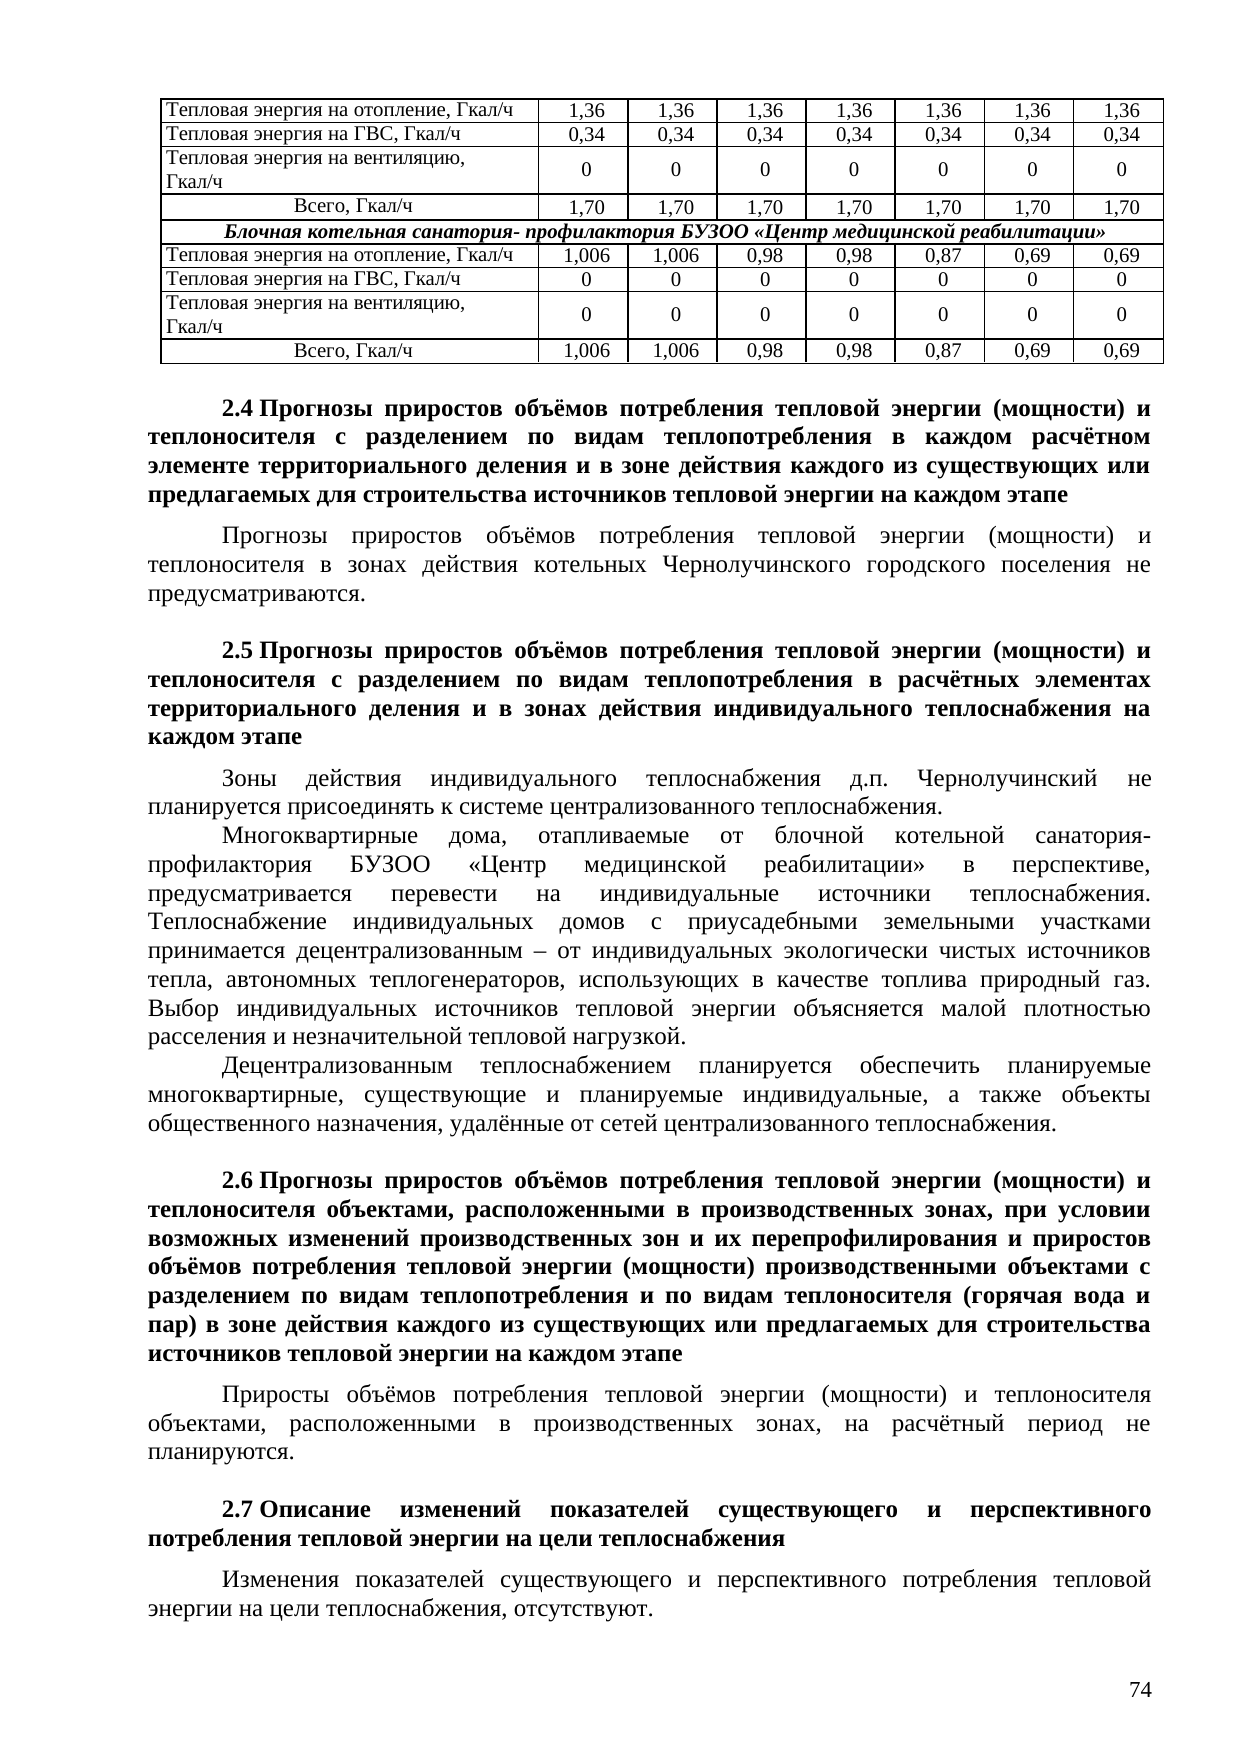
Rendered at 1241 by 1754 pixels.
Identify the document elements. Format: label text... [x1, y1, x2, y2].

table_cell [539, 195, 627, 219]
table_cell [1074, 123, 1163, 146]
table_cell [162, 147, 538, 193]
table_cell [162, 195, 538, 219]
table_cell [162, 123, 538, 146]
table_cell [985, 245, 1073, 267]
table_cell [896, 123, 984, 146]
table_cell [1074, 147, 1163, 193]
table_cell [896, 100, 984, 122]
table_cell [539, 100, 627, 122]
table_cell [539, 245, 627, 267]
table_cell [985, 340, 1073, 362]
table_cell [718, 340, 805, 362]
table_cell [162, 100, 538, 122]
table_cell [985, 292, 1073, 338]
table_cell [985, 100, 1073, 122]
subtitle Прогнозы приростов объёмов потребления тепловой энергии (мощности) и теплоносителя с разделением по видам теплопотребления в каждом расчётном элементе территориального деления и в зоне действия каждого из существующих или предлагаемых для строительства источников тепловой энергии на каждом этапе [148, 393, 1152, 508]
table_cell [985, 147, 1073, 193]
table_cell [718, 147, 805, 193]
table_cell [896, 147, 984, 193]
text Прогнозы приростов объёмов потребления тепловой энергии (мощности) и теплоносителя в зонах действия котельных Чернолучинского городского поселения не предусматриваются. [148, 520, 1152, 606]
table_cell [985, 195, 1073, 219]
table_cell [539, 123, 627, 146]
text Многоквартирные дома, отапливаемые от блочной котельной санатория- профилактория БУЗОО «Центр медицинской реабилитации» в перспективе, предусматривается перевести на индивидуальные источники теплоснабжения. Теплоснабжение индивидуальных домов с приусадебными земельными участками принимается децентрализованным – от индивидуальных экологически чистых источников тепла, автономных теплогенераторов, использующих в качестве топлива природный газ. Выбор индивидуальных источников тепловой энергии объясняется малой плотностью расселения и незначительной тепловой нагрузкой. [148, 820, 1152, 1050]
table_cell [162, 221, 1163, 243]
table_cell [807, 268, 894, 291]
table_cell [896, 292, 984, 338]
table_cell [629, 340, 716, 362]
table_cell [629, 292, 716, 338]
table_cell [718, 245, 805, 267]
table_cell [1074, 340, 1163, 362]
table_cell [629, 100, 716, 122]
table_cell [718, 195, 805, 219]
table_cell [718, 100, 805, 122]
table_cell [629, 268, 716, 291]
subtitle Прогнозы приростов объёмов потребления тепловой энергии (мощности) и теплоносителя с разделением по видам теплопотребления в расчётных элементах территориального деления и в зонах действия индивидуального теплоснабжения на каждом этапе [148, 635, 1152, 750]
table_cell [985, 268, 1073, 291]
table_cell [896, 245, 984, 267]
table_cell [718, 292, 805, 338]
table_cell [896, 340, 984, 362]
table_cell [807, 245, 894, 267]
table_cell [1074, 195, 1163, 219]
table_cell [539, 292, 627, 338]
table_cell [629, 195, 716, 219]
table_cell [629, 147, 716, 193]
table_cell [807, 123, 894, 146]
text Приросты объёмов потребления тепловой энергии (мощности) и теплоносителя объектами, расположенными в производственных зонах, на расчётный период не планируются. [148, 1379, 1152, 1465]
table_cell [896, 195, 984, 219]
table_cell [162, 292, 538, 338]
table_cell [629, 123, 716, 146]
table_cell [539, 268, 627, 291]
text Изменения показателей существующего и перспективного потребления тепловой энергии на цели теплоснабжения, отсутствуют. [148, 1564, 1152, 1621]
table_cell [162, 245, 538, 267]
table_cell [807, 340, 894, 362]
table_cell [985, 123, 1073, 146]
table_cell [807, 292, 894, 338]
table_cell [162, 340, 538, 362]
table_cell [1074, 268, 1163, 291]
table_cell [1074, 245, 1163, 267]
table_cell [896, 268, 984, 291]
text Децентрализованным теплоснабжением планируется обеспечить планируемые многоквартирные, существующие и планируемые индивидуальные, а также объекты общественного назначения, удалённые от сетей централизованного теплоснабжения. [148, 1050, 1152, 1136]
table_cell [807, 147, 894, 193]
text Зоны действия индивидуального теплоснабжения д.п. Чернолучинский не планируется присоединять к системе централизованного теплоснабжения. [148, 763, 1152, 820]
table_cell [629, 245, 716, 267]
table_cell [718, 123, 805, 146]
subtitle Прогнозы приростов объёмов потребления тепловой энергии (мощности) и теплоносителя объектами, расположенными в производственных зонах, при условии возможных изменений производственных зон и их перепрофилирования и приростов объёмов потребления тепловой энергии (мощности) производственными объектами с разделением по видам теплопотребления и по видам теплоносителя (горячая вода и пар) в зоне действия каждого из существующих или предлагаемых для строительства источников тепловой энергии на каждом этапе [148, 1165, 1152, 1366]
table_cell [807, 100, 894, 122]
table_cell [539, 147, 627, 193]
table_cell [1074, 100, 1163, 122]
subtitle Описание изменений показателей существующего и перспективного потребления тепловой энергии на цели теплоснабжения [148, 1494, 1152, 1551]
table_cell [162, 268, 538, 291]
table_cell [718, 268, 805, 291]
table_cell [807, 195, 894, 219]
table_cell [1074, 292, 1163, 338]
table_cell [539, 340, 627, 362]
